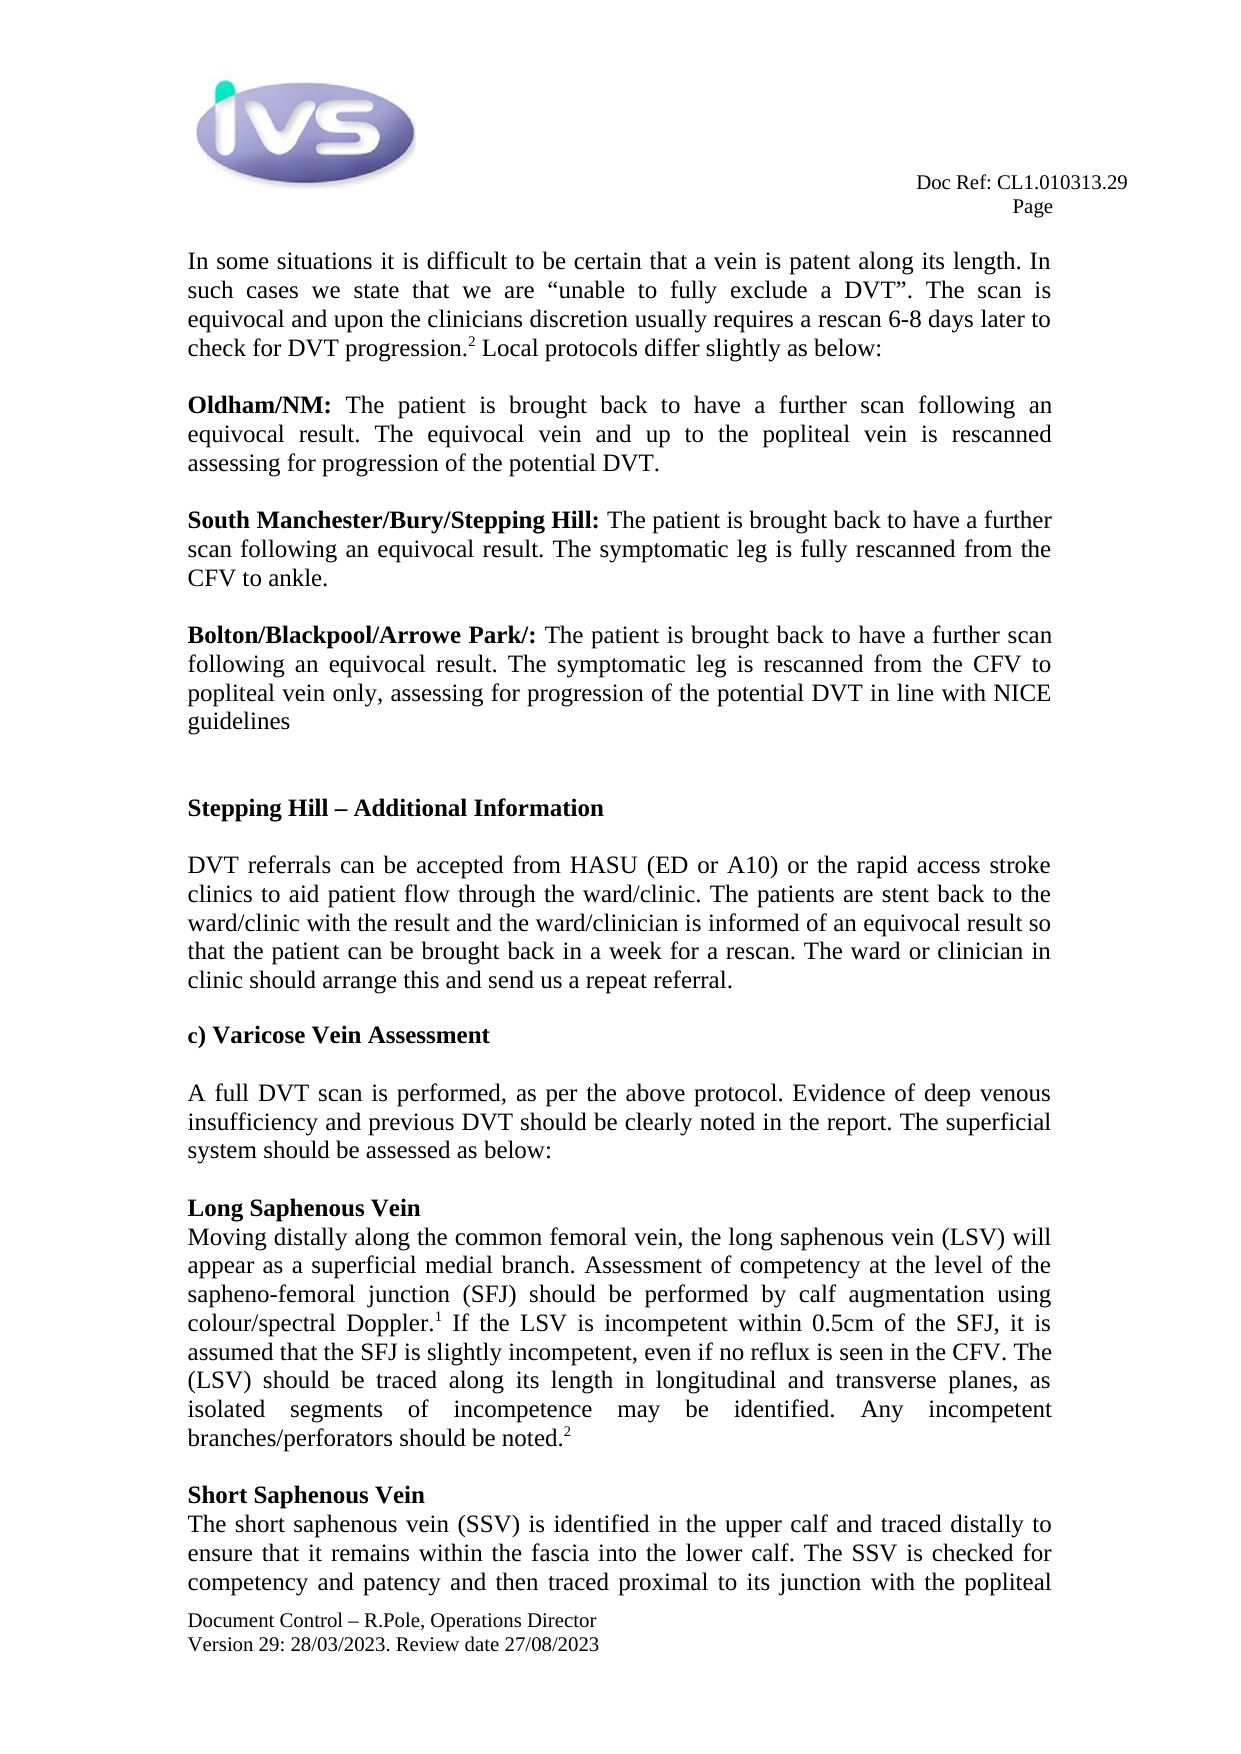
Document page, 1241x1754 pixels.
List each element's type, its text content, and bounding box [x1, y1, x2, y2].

text Moving distally along the common femoral vein, the long saphenous vein (LSV) will appear as a superficial medial branch. Assessment of competency at the level of the sapheno-femoral junction (SFJ) should be performed by calf augmentation using colour/spectral Doppler.1 If the LSV is incompetent within 0.5cm of the SFJ, it is assumed that the SFJ is slightly incompetent, even if no reflux is seen in the CFV. The (LSV) should be traced along its length in longitudinal and transverse planes, as isolated segments of incompetence may be identified. Any incompetent branches/perforators should be noted.2 [187, 1222, 1053, 1452]
text Short Saphenous Vein [187, 1480, 1053, 1509]
text Long Saphenous Vein [187, 1193, 1053, 1222]
text c) Varicose Vein Assessment [0, 1020, 1053, 1049]
text Oldham/NM: The patient is brought back to have a further scan following an equivocal result. The equivocal vein and up to the popliteal vein is rescanned assessing for progression of the potential DVT. [187, 390, 1053, 476]
text South Manchester/Bury/Stepping Hill: The patient is brought back to have a further scan following an equivocal result. The symptomatic leg is fully rescanned from the CFV to ankle. [187, 505, 1053, 591]
text A full DVT scan is performed, as per the above protocol. Evidence of deep venous insufficiency and previous DVT should be clearly noted in the report. The superficial system should be assessed as below: [187, 1078, 1053, 1164]
text Stepping Hill – Additional Information [187, 793, 1053, 821]
text DVT referrals can be accepted from HASU (ED or A10) or the rapid access stroke clinics to aid patient flow through the ward/clinic. The patients are stent back to the ward/clinic with the result and the ward/clinician is informed of an equivocal result so that the patient can be brought back in a week for a rescan. The ward or clinician in clinic should arrange this and send us a repeat referral. [187, 850, 1053, 994]
picture [187, 75, 416, 189]
text Bolton/Blackpool/Arrowe Park/: The patient is brought back to have a further scan following an equivocal result. The symptomatic leg is rescanned from the CFV to popliteal vein only, assessing for progression of the potential DVT in line with NICE guidelines [187, 620, 1053, 735]
text In some situations it is difficult to be certain that a vein is patent along its length. In such cases we state that we are “unable to fully exclude a DVT”. The scan is equivocal and upon the clinicians discretion usually requires a rescan 6-8 days later to check for DVT progression.2 Local protocols differ slightly as below: [187, 246, 1053, 361]
